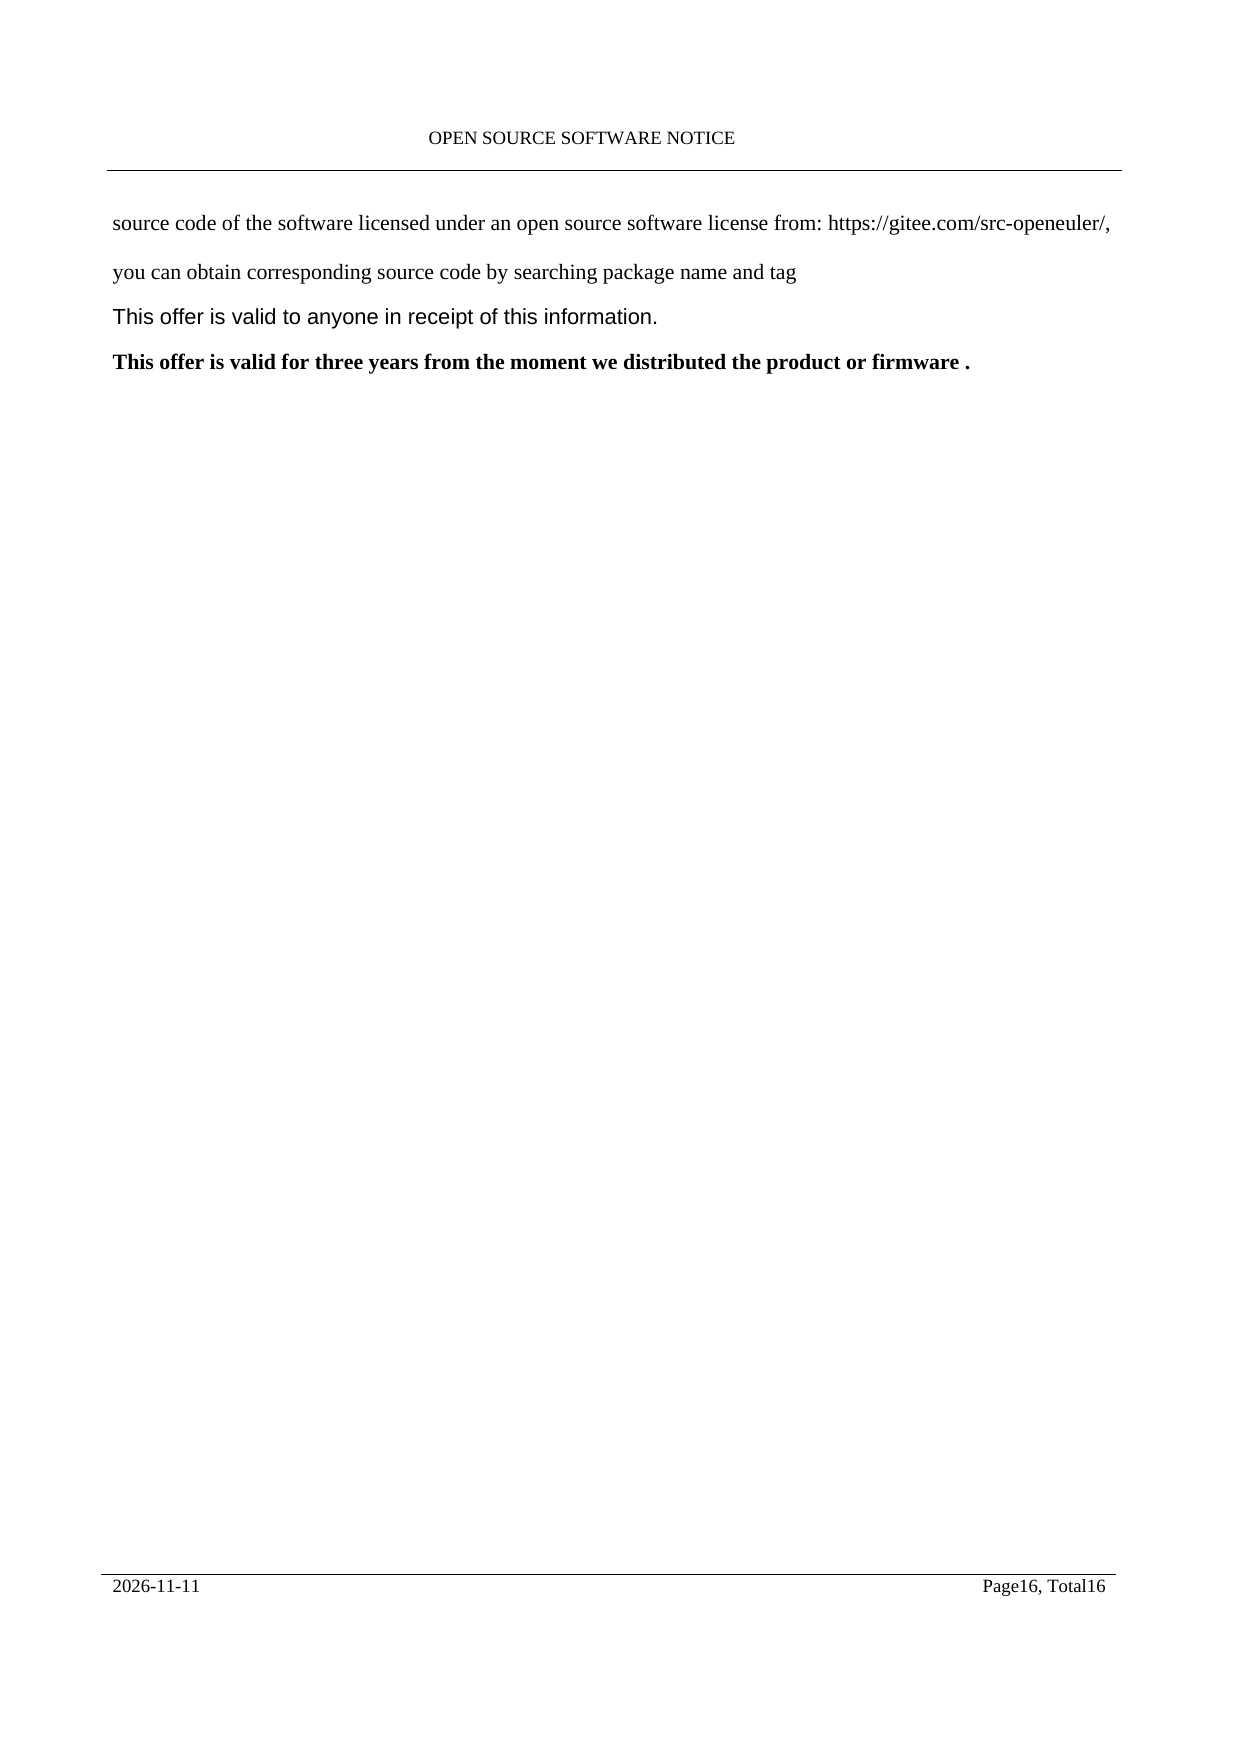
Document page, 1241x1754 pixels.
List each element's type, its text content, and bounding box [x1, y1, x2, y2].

text This offer is valid to anyone in receipt of this information. [112, 300, 1128, 333]
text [112, 206, 1128, 288]
text This offer is valid for three years from the moment we distributed the product or firmware . [112, 345, 1128, 378]
